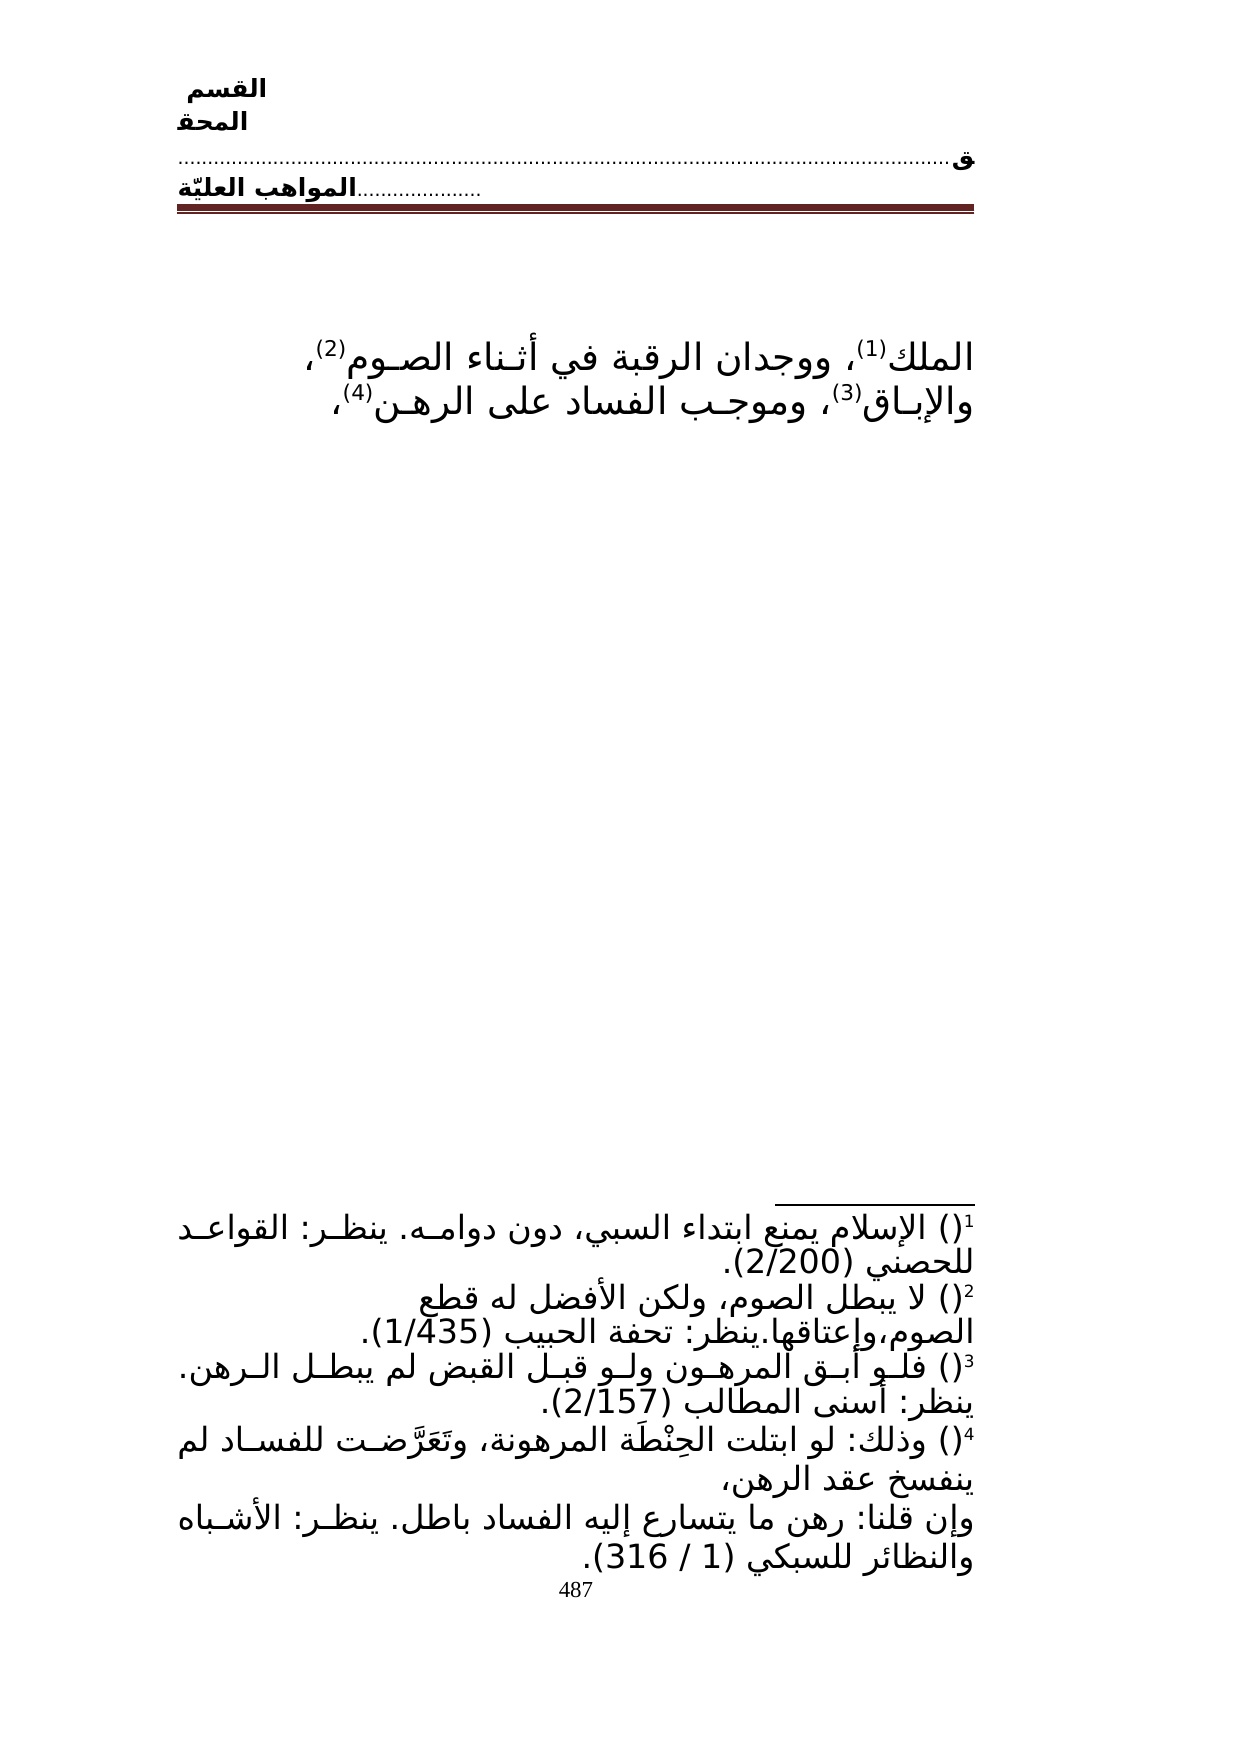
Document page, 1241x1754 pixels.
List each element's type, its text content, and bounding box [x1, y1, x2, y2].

text منها: طريان الإحرام()، وعدة الشبهة()، وأمن العنت على النكاح()، والإسلام على السبي فلا يزيل الملك()، ووجدان الرقبة في أثـناء الصـوم()، والإبـاق()، وموجـب الفساد على الرهـن()، [177, 336, 974, 423]
